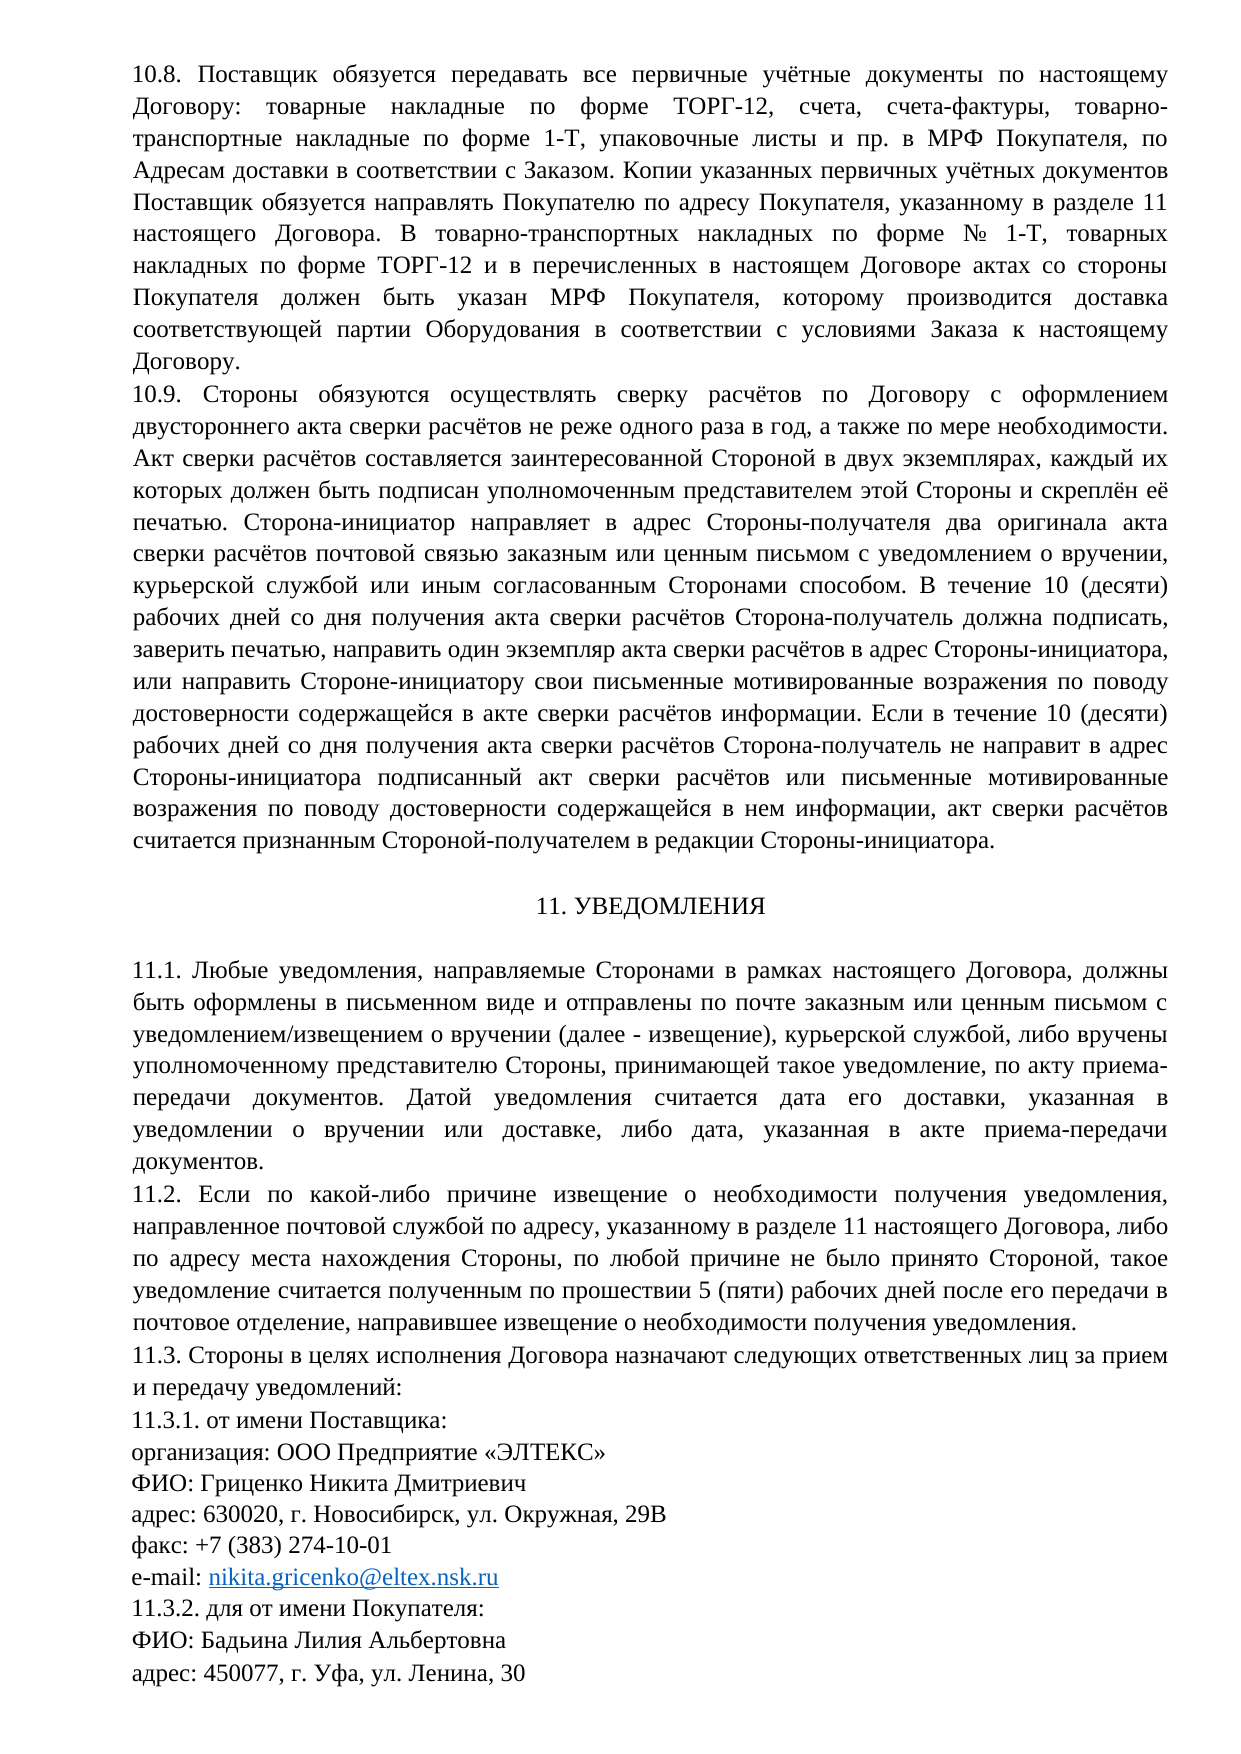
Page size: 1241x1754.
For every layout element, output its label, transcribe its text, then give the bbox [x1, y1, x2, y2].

text 11.3. Стороны в целях исполнения Договора назначают следующих ответственных лиц за прием и передачу уведомлений: [132, 1340, 1169, 1401]
subtitle 11. УВЕДОМЛЕНИЯ [157, 891, 1144, 920]
text ФИО: Гриценко Никита Дмитриевич [131, 1468, 1092, 1497]
text 11.3.2. для от имени Покупателя: [131, 1593, 1092, 1622]
text организация: ООО Предприятие «ЭЛТЕКС» [131, 1437, 1092, 1465]
text ФИО: Бадьина Лилия Альбертовна [132, 1625, 1169, 1653]
text 11.1. Любые уведомления, направляемые Сторонами в рамках настоящего Договора, должны быть оформлены в письменном виде и отправлены по почте заказным или ценным письмом с уведомлением/извещением о вручении (далее - извещение), курьерской службой, либо вручены уполномоченному представителю Стороны, принимающей такое уведомление, по акту приема-передачи документов. Датой уведомления считается дата его доставки, указанная в уведомлении о вручении или доставке, либо дата, указанная в акте приема-передачи документов. [132, 955, 1169, 1175]
text факс: +7 (383) 274-10-01 [131, 1531, 1092, 1559]
text 11.2. Если по какой-либо причине извещение о необходимости получения уведомления, направленное почтовой службой по адресу, указанному в разделе 11 настоящего Договора, либо по адресу места нахождения Стороны, по любой причине не было принято Стороной, такое уведомление считается полученным по прошествии 5 (пяти) рабочих дней после его передачи в почтовое отделение, направившее извещение о необходимости получения уведомления. [132, 1179, 1169, 1336]
text адрес: 450077, г. Уфа, ул. Ленина, 30 [132, 1658, 1169, 1687]
text адрес: 630020, г. Новосибирск, ул. Окружная, 29В [131, 1499, 1092, 1528]
text e-mail: nikita.gricenko@eltex.nsk.ru [131, 1562, 1092, 1591]
text 10.9. Стороны обязуются осуществлять сверку расчётов по Договору с оформлением двустороннего акта сверки расчётов не реже одного раза в год, а также по мере необходимости. Акт сверки расчётов составляется заинтересованной Стороной в двух экземплярах, каждый их которых должен быть подписан уполномоченным представителем этой Стороны и скреплён её печатью. Сторона-инициатор направляет в адрес Стороны-получателя два оригинала акта сверки расчётов почтовой связью заказным или ценным письмом с уведомлением о вручении, курьерской службой или иным согласованным Сторонами способом. В течение 10 (десяти) рабочих дней со дня получения акта сверки расчётов Сторона-получатель должна подписать, заверить печатью, направить один экземпляр акта сверки расчётов в адрес Стороны-инициатора, или направить Стороне-инициатору свои письменные мотивированные возражения по поводу достоверности содержащейся в акте сверки расчётов информации. Если в течение 10 (десяти) рабочих дней со дня получения акта сверки расчётов Сторона-получатель не направит в адрес Стороны-инициатора подписанный акт сверки расчётов или письменные мотивированные возражения по поводу достоверности содержащейся в нем информации, акт сверки расчётов считается признанным Стороной-получателем в редакции Стороны-инициатора. [132, 379, 1169, 854]
text 10.8. Поставщик обязуется передавать все первичные учётные документы по настоящему Договору: товарные накладные по форме ТОРГ-12, счета, счета-фактуры, товарно-транспортные накладные по форме 1-Т, упаковочные листы и пр. в МРФ Покупателя, по Адресам доставки в соответствии с Заказом. Копии указанных первичных учётных документов Поставщик обязуется направлять Покупателю по адресу Покупателя, указанному в разделе 11 настоящего Договора. В товарно-транспортных накладных по форме № 1-Т, товарных накладных по форме ТОРГ-12 и в перечисленных в настоящем Договоре актах со стороны Покупателя должен быть указан МРФ Покупателя, которому производится доставка соответствующей партии Оборудования в соответствии с условиями Заказа к настоящему Договору. [132, 59, 1169, 375]
text 11.3.1. от имени Поставщика: [131, 1405, 1092, 1434]
